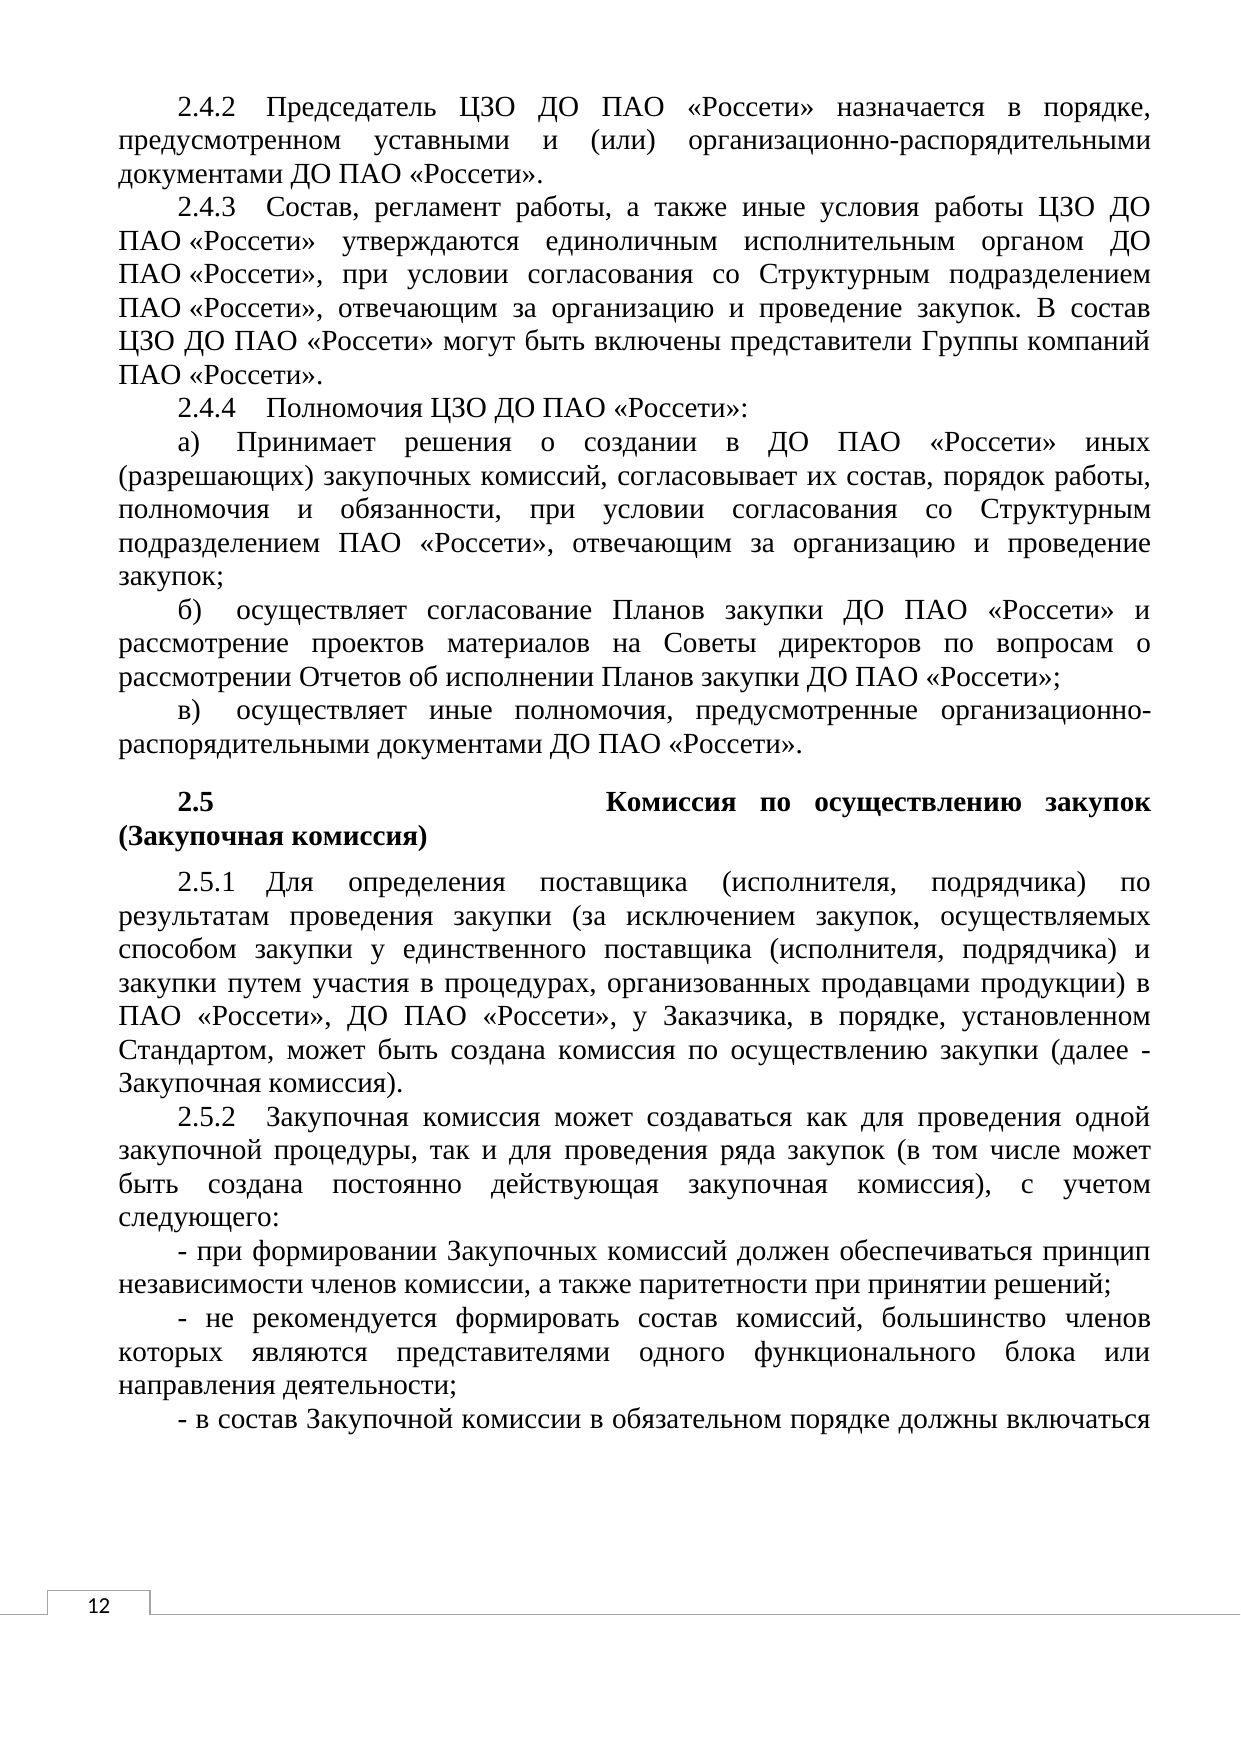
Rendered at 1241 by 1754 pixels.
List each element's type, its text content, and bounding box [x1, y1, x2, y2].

text - при формировании Закупочных комиссий должен обеспечиваться принцип независимости членов комиссии, а также паритетности при принятии решений; [118, 1233, 1152, 1300]
text Закупочная комиссия может создаваться как для проведения одной закупочной процедуры, так и для проведения ряда закупок (в том числе может быть создана постоянно действующая закупочная комиссия), с учетом следующего: [118, 1099, 1152, 1233]
list осуществляет согласование Планов закупки ДО ПАО «Россети» и рассмотрение проектов материалов на Советы директоров по вопросам о рассмотрении Отчетов об исполнении Планов закупки ДО ПАО «Россети»; [118, 592, 1152, 692]
list осуществляет иные полномочия, предусмотренные организационно-распорядительными документами ДО ПАО «Россети». [118, 692, 1152, 759]
list Принимает решения о создании в ДО ПАО «Россети» иных (разрешающих) закупочных комиссий, согласовывает их состав, порядок работы, полномочия и обязанности, при условии согласования со Структурным подразделением ПАО «Россети», отвечающим за организацию и проведение закупок; [118, 424, 1152, 592]
text Состав, регламент работы, а также иные условия работы ЦЗО ДО ПАО «Россети» утверждаются единоличным исполнительным органом ДО ПАО «Россети», при условии согласования со Структурным подразделением ПАО «Россети», отвечающим за организацию и проведение закупок. В состав ЦЗО ДО ПАО «Россети» могут быть включены представители Группы компаний ПАО «Россети». [118, 189, 1152, 391]
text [118, 1401, 1152, 1434]
text Комиссия по осуществлению закупок (Закупочная комиссия) [118, 784, 1152, 852]
text Полномочия ЦЗО ДО ПАО «Россети»: [118, 391, 1152, 424]
text Для определения поставщика (исполнителя, подрядчика) по результатам проведения закупки (за исключением закупок, осуществляемых способом закупки у единственного поставщика (исполнителя, подрядчика) и закупки путем участия в процедурах, организованных продавцами продукции) в ПАО «Россети», ДО ПАО «Россети», у Заказчика, в порядке, установленном Стандартом, может быть создана комиссия по осуществлению закупки (далее - Закупочная комиссия). [118, 864, 1152, 1099]
text Председатель ЦЗО ДО ПАО «Россети» назначается в порядке, предусмотренном уставными и (или) организационно-распорядительными документами ДО ПАО «Россети». [118, 89, 1152, 189]
text - не рекомендуется формировать состав комиссий, большинство членов которых являются представителями одного функционального блока или направления деятельности; [118, 1300, 1152, 1401]
